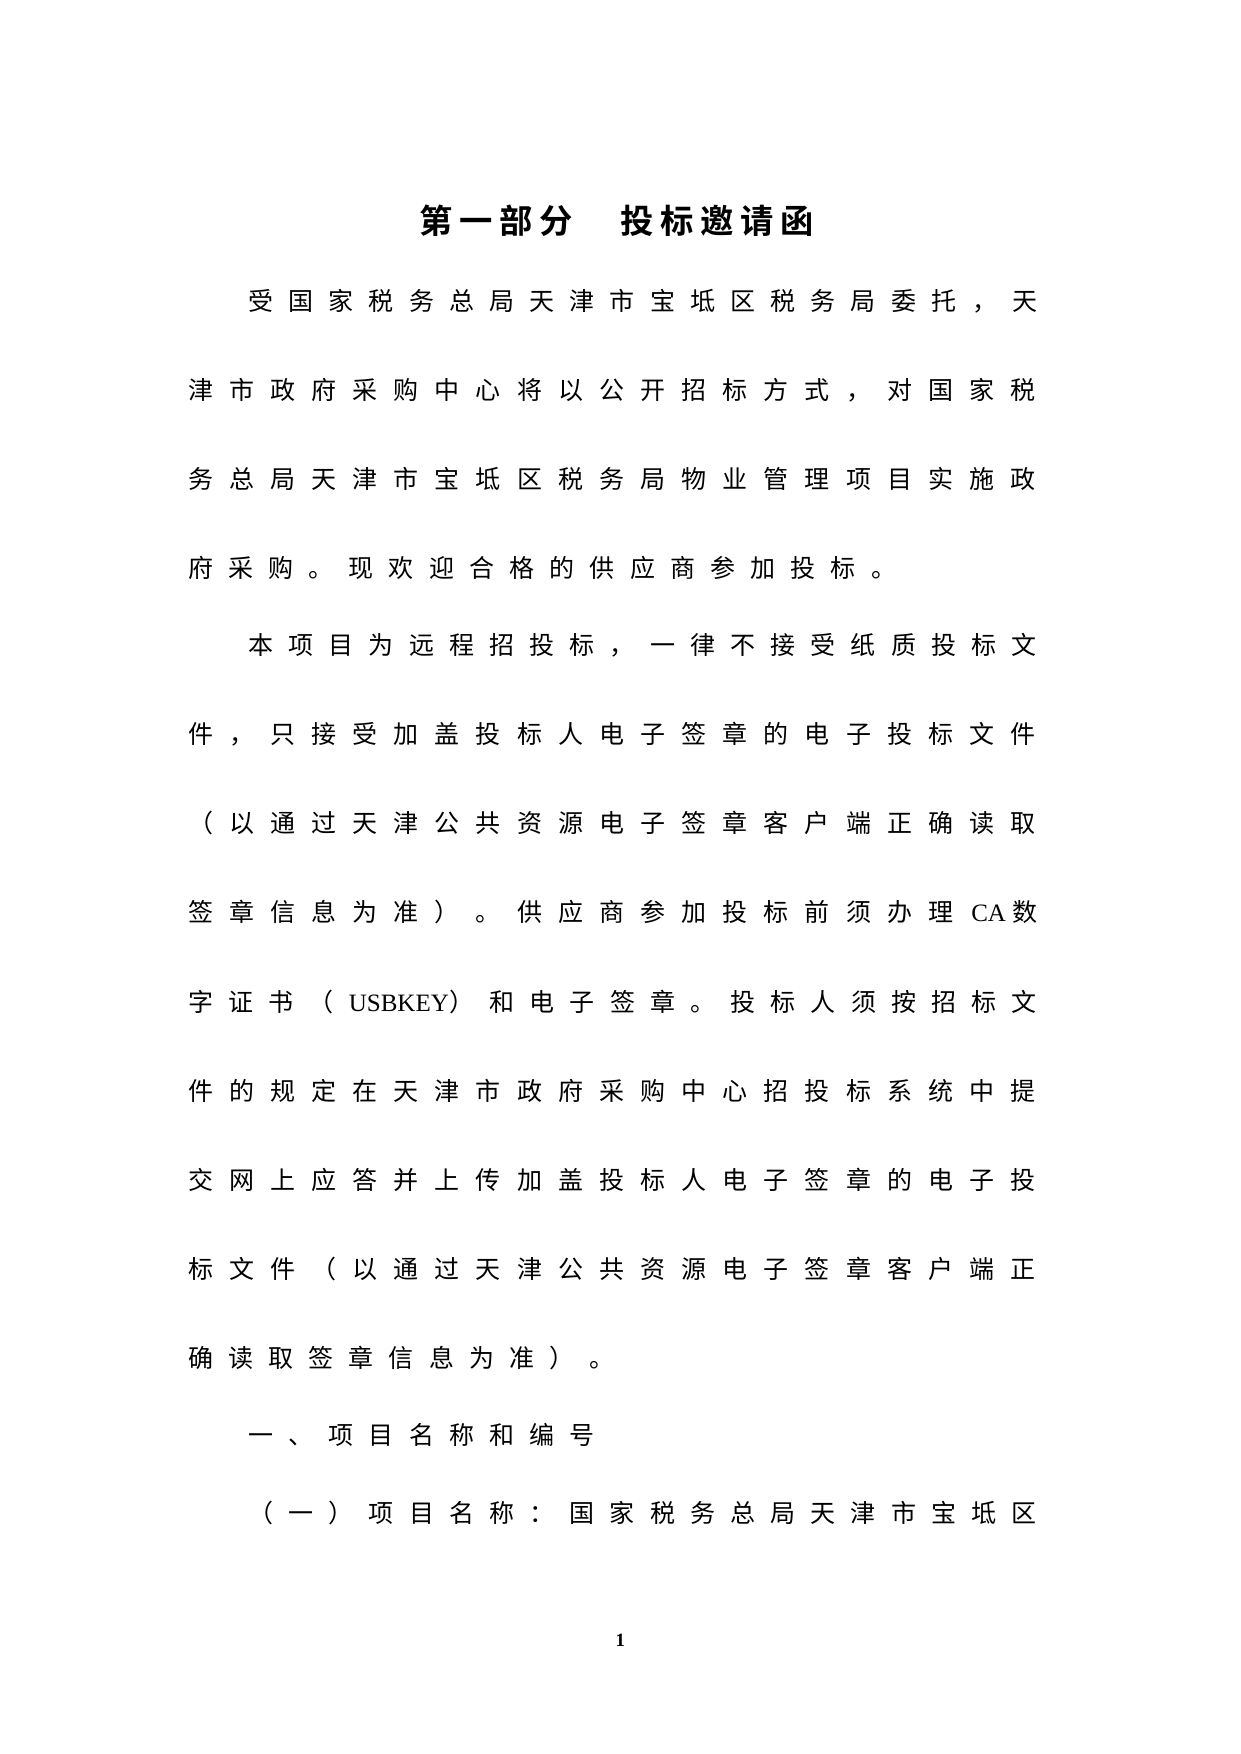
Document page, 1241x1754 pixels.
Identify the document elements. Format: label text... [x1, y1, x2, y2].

subtitle 第一部分 投标邀请函 [188, 189, 1052, 249]
text 本项目为远程招投标，一律不接受纸质投标文件，只接受加盖投标人电子签章的电子投标文件（以通过天津公共资源电子签章客户端正确读取签章信息为准）。供应商参加投标前须办理CA数字证书（USBKEY）和电子签章。投标人须按招标文件的规定在天津市政府采购中心招投标系统中提交网上应答并上传加盖投标人电子签章的电子投标文件（以通过天津公共资源电子签章客户端正确读取签章信息为准）。 [188, 614, 1052, 1386]
text 受国家税务总局天津市宝坻区税务局委托，天津市政府采购中心将以公开招标方式，对国家税务总局天津市宝坻区税务局物业管理项目实施政府采购。现欢迎合格的供应商参加投标。 [188, 269, 1052, 596]
text 一、项目名称和编号 [188, 1404, 1052, 1463]
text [188, 1482, 1052, 1541]
